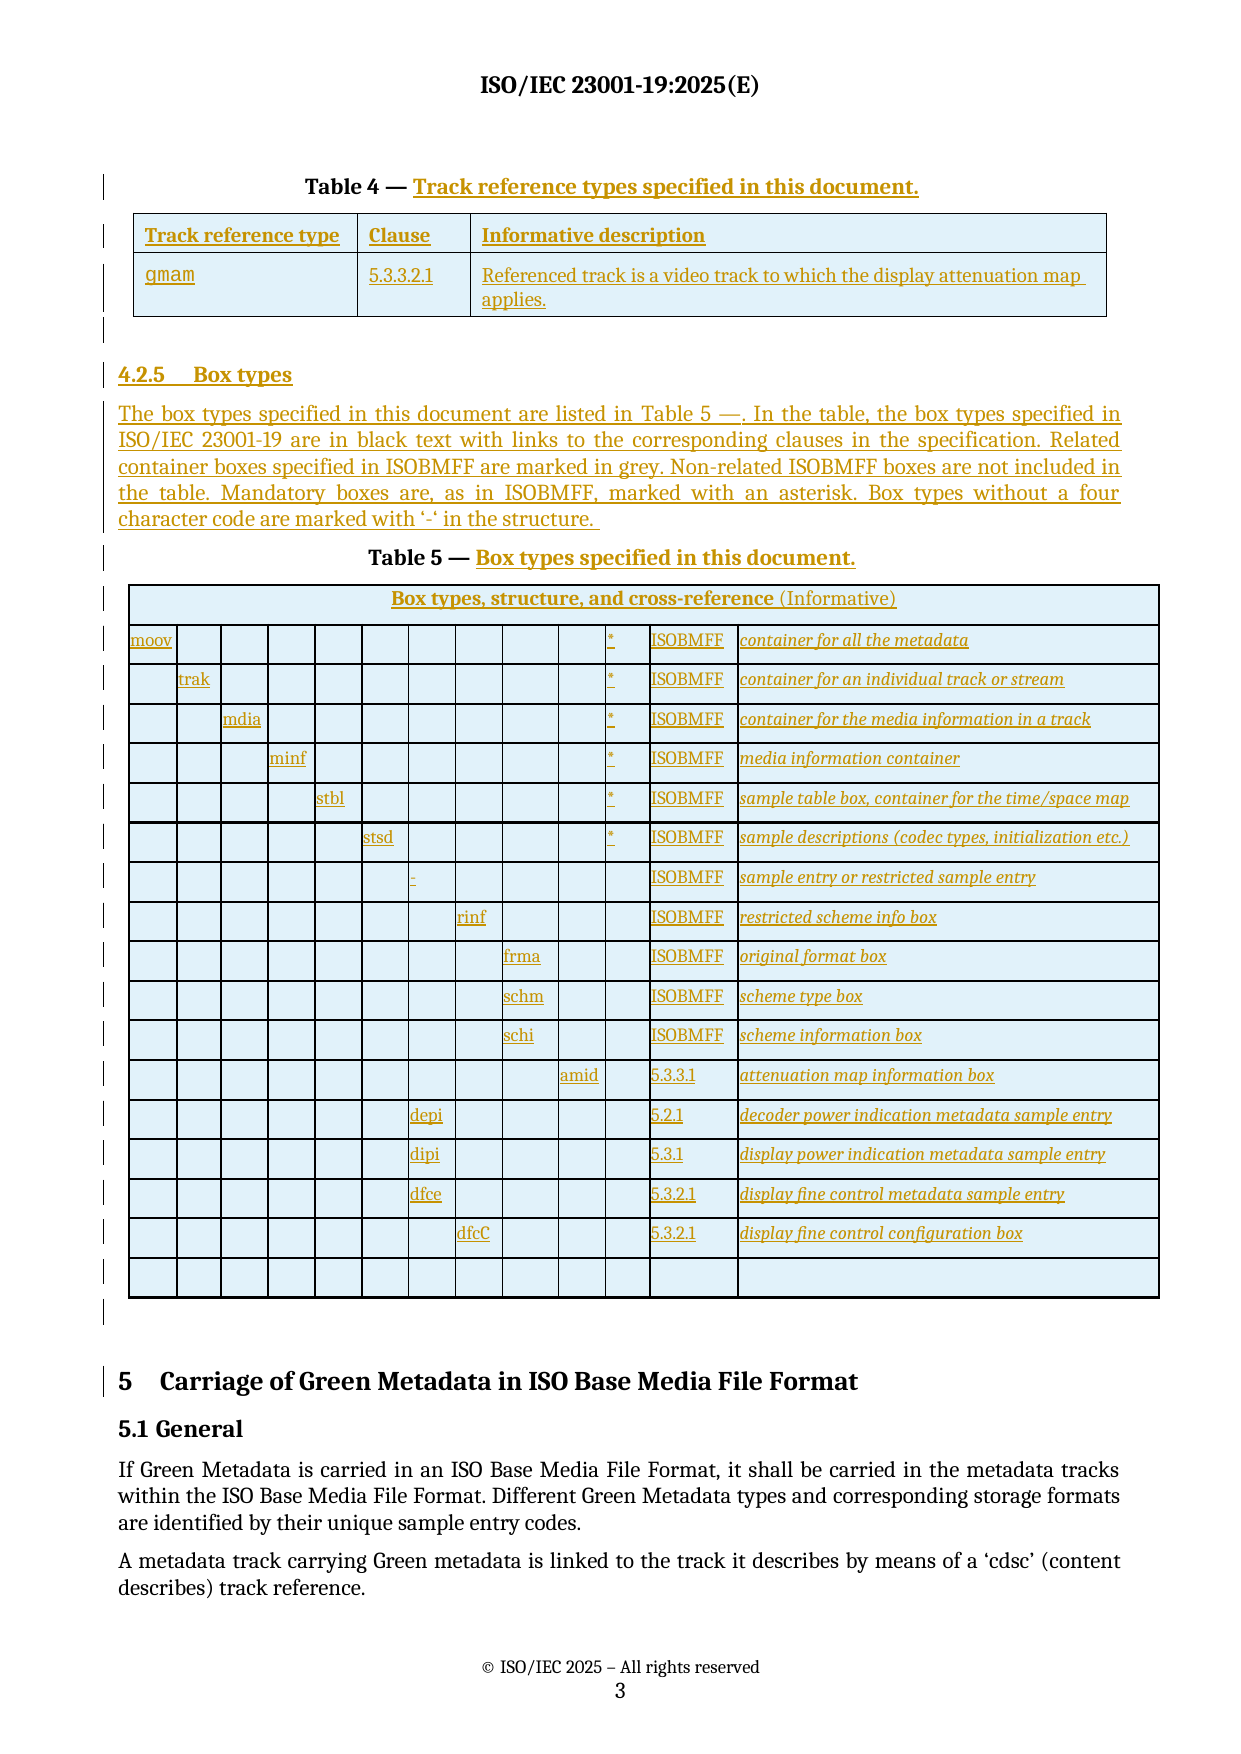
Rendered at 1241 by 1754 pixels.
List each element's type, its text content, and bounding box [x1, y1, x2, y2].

subtitle General [118, 1415, 1122, 1444]
subtitle Carriage of Green Metadata in ISO Base Media File Format [118, 1366, 1122, 1397]
text A metadata track carrying Green metadata is linked to the track it describes by means of a ‘cdsc’ (content describes) track reference. [118, 1548, 1122, 1601]
text If Green Metadata is carried in an ISO Base Media File Format, it shall be carried in the metadata tracks within the ISO Base Media File Format. Different Green Metadata types and corresponding storage formats are identified by their unique sample entry codes. [118, 1457, 1122, 1536]
